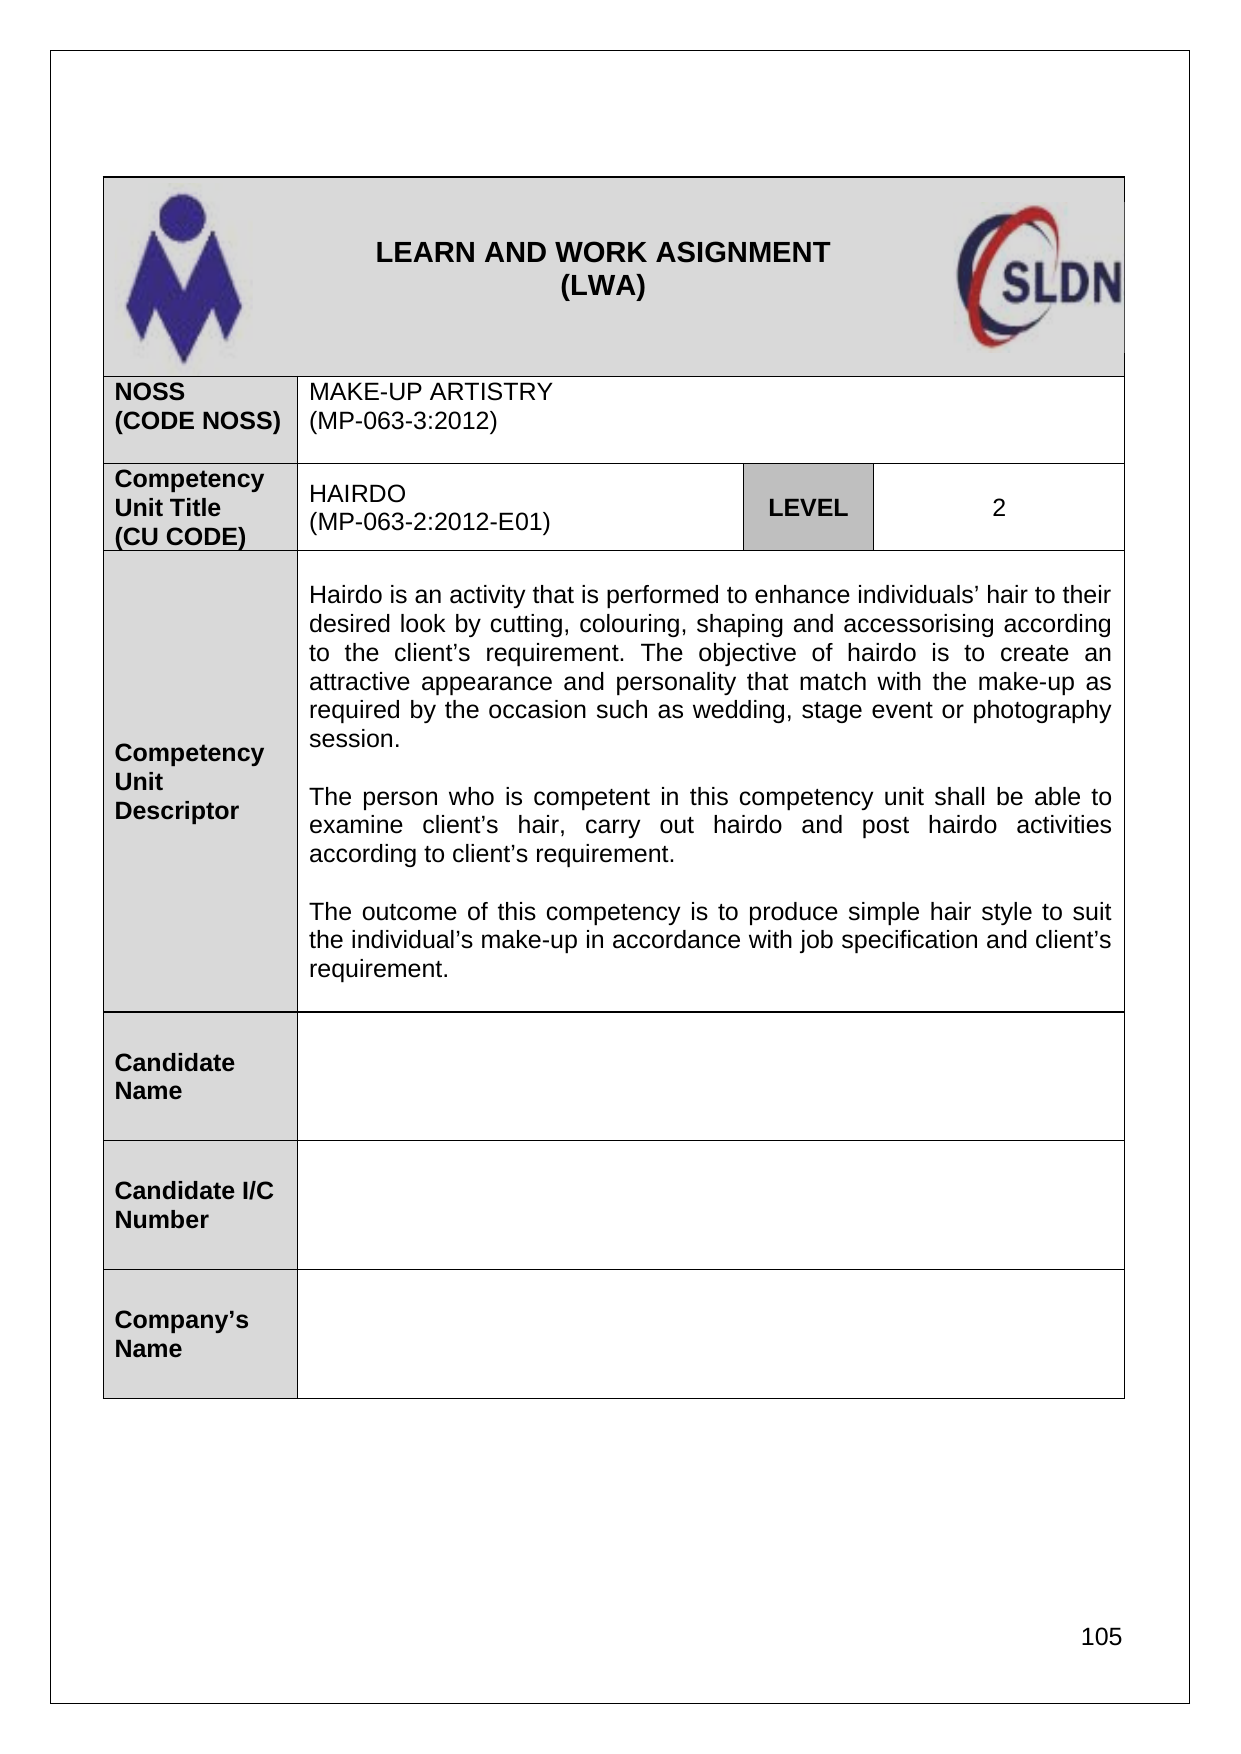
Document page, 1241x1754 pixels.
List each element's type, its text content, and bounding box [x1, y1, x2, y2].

table_cell [298, 1013, 1124, 1140]
table_cell HAIRDO (MP-063-2:2012-E01) [298, 464, 743, 550]
table_cell [298, 1270, 1124, 1398]
table_cell Competency Unit Title (CU CODE) [104, 464, 297, 550]
table_cell Candidate Name [104, 1013, 297, 1140]
table_cell Candidate I/C Number [104, 1141, 297, 1269]
table_cell MAKE-UP ARTISTRY (MP-063-3:2012) [298, 377, 1124, 463]
table_cell Competency Unit Descriptor [104, 551, 297, 1011]
table_cell Hairdo is an activity that is performed to enhance individuals’ hair to their desired look by cutting, colouring, shaping and accessorising according to the client’s requirement. The objective of hairdo is to create an attractive appearance and personality that match with the make-up as required by the occasion such as wedding, stage event or photography session. The person who is competent in this competency unit shall be able to examine client’s hair, carry out hairdo and post hairdo activities according to client’s requirement. The outcome of this competency is to produce simple hair style to suit the individual’s make-up in accordance with job specification and client’s requirement. [298, 551, 1124, 1011]
table_cell LEVEL [744, 464, 873, 550]
table_cell 2 [874, 464, 1124, 550]
table_cell Company’s Name [104, 1270, 297, 1398]
table_header LEARN AND WORK ASIGNMENT (LWA) [104, 178, 1124, 376]
table_cell NOSS (CODE NOSS) [104, 377, 297, 463]
table_cell [298, 1141, 1124, 1269]
